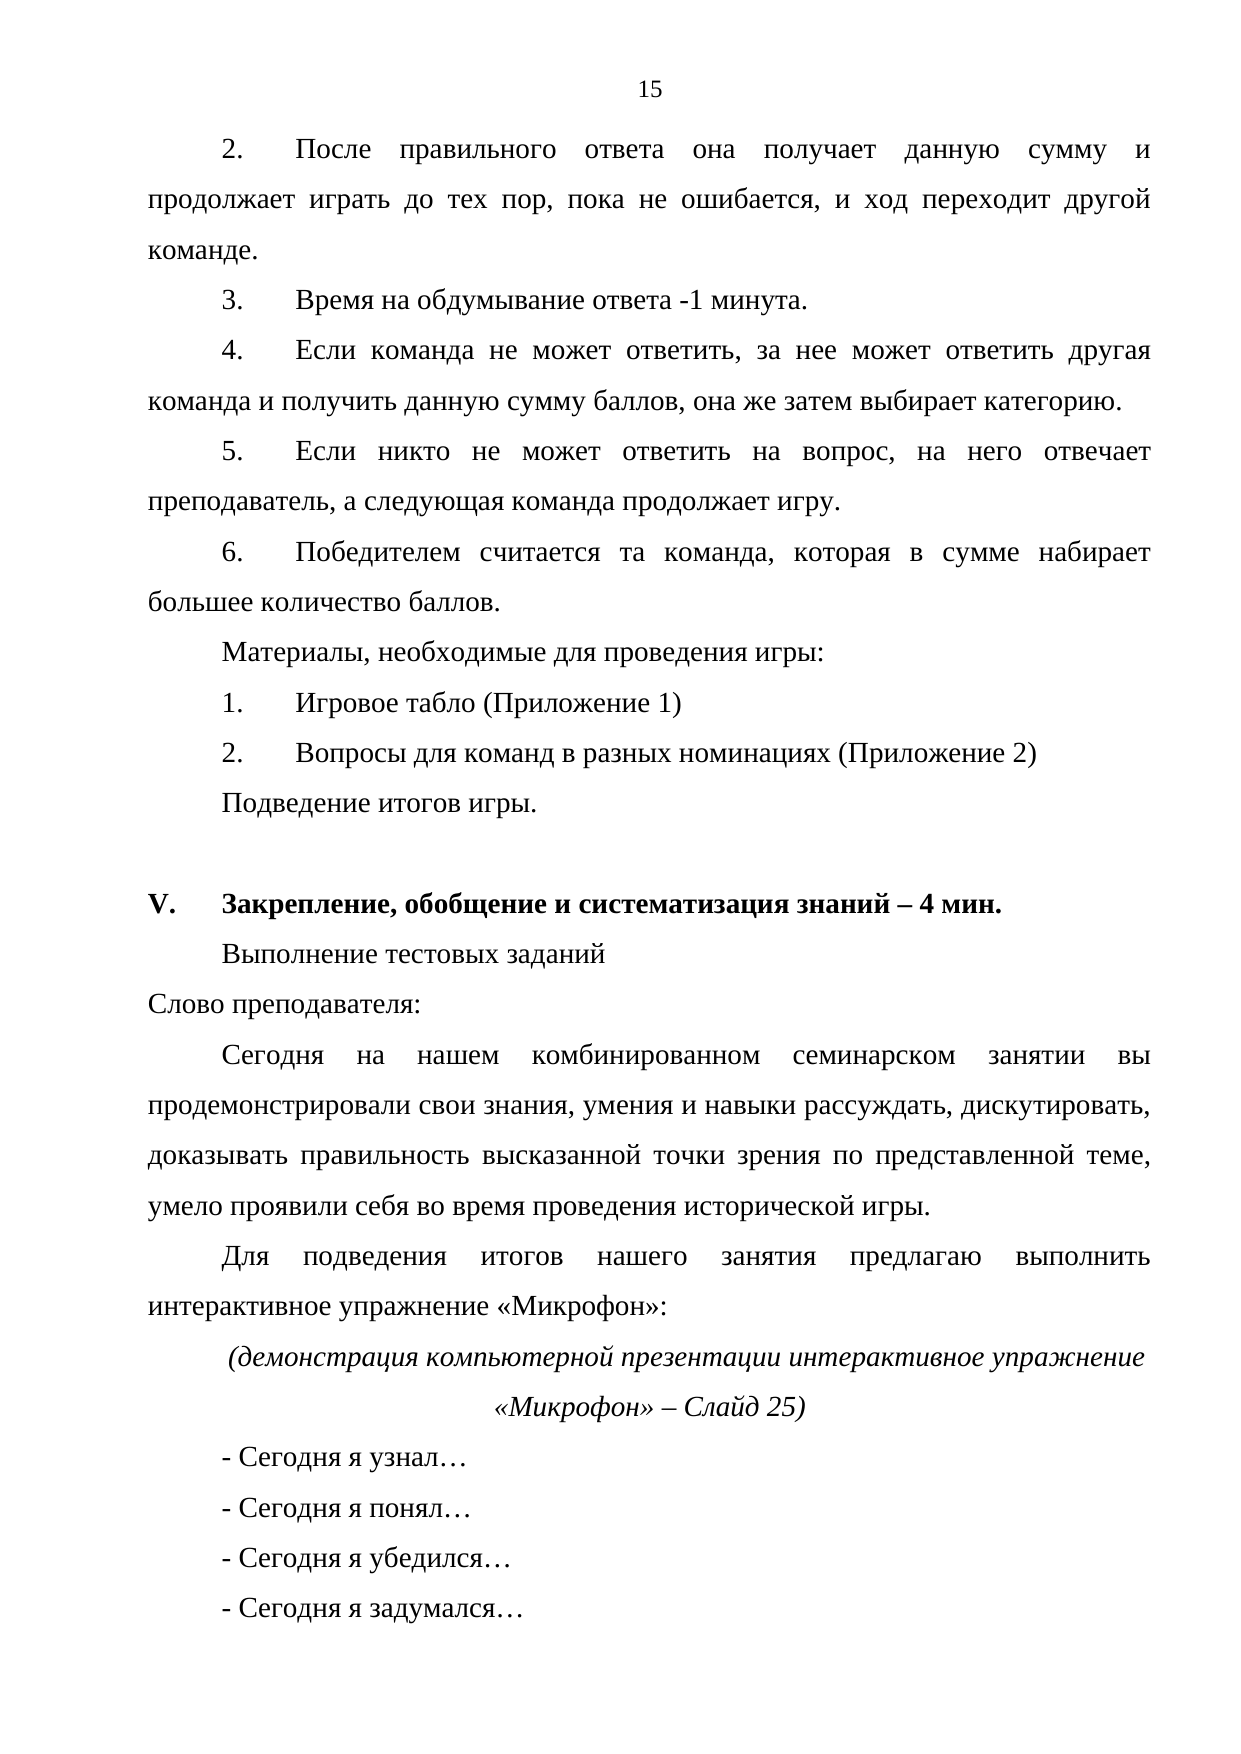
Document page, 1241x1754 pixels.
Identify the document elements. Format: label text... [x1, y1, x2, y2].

text - Сегодня я задумался… [148, 1590, 1152, 1624]
text Материалы, необходимые для проведения игры: [148, 634, 1152, 668]
text - Сегодня я узнал… [148, 1439, 1152, 1473]
text V. Закрепление, обобщение и систематизация знаний – 4 мин. [148, 886, 1152, 919]
text Выполнение тестовых заданий [148, 936, 1152, 970]
text (демонстрация компьютерной презентации интерактивное упражнение «Микрофон» – Слайд 25) [148, 1339, 1152, 1423]
text Для подведения итогов нашего занятия предлагаю выполнить интерактивное упражнение «Микрофон»: [148, 1238, 1152, 1322]
text 2. После правильного ответа она получает данную сумму и продолжает играть до тех пор, пока не ошибается, и ход переходит другой команде. [148, 131, 1152, 265]
text 1. Игровое табло (Приложение 1) [148, 685, 1152, 718]
text 6. Победителем считается та команда, которая в сумме набирает большее количество баллов. [148, 534, 1152, 618]
text 3. Время на обдумывание ответа -1 минута. [148, 282, 1152, 316]
text Сегодня на нашем комбинированном семинарском занятии вы продемонстрировали свои знания, умения и навыки рассуждать, дискутировать, доказывать правильность высказанной точки зрения по представленной теме, умело проявили себя во время проведения исторической игры. [148, 1037, 1152, 1221]
text - Сегодня я понял… [148, 1490, 1152, 1523]
text - Сегодня я убедился… [148, 1540, 1152, 1573]
text 5. Если никто не может ответить на вопрос, на него отвечает преподаватель, а следующая команда продолжает игру. [148, 433, 1152, 517]
text 2. Вопросы для команд в разных номинациях (Приложение 2) [148, 735, 1152, 768]
text Подведение итогов игры. [148, 785, 1152, 819]
text 4. Если команда не может ответить, за нее может ответить другая команда и получить данную сумму баллов, она же затем выбирает категорию. [148, 332, 1152, 416]
text Слово преподавателя: [148, 987, 1152, 1020]
